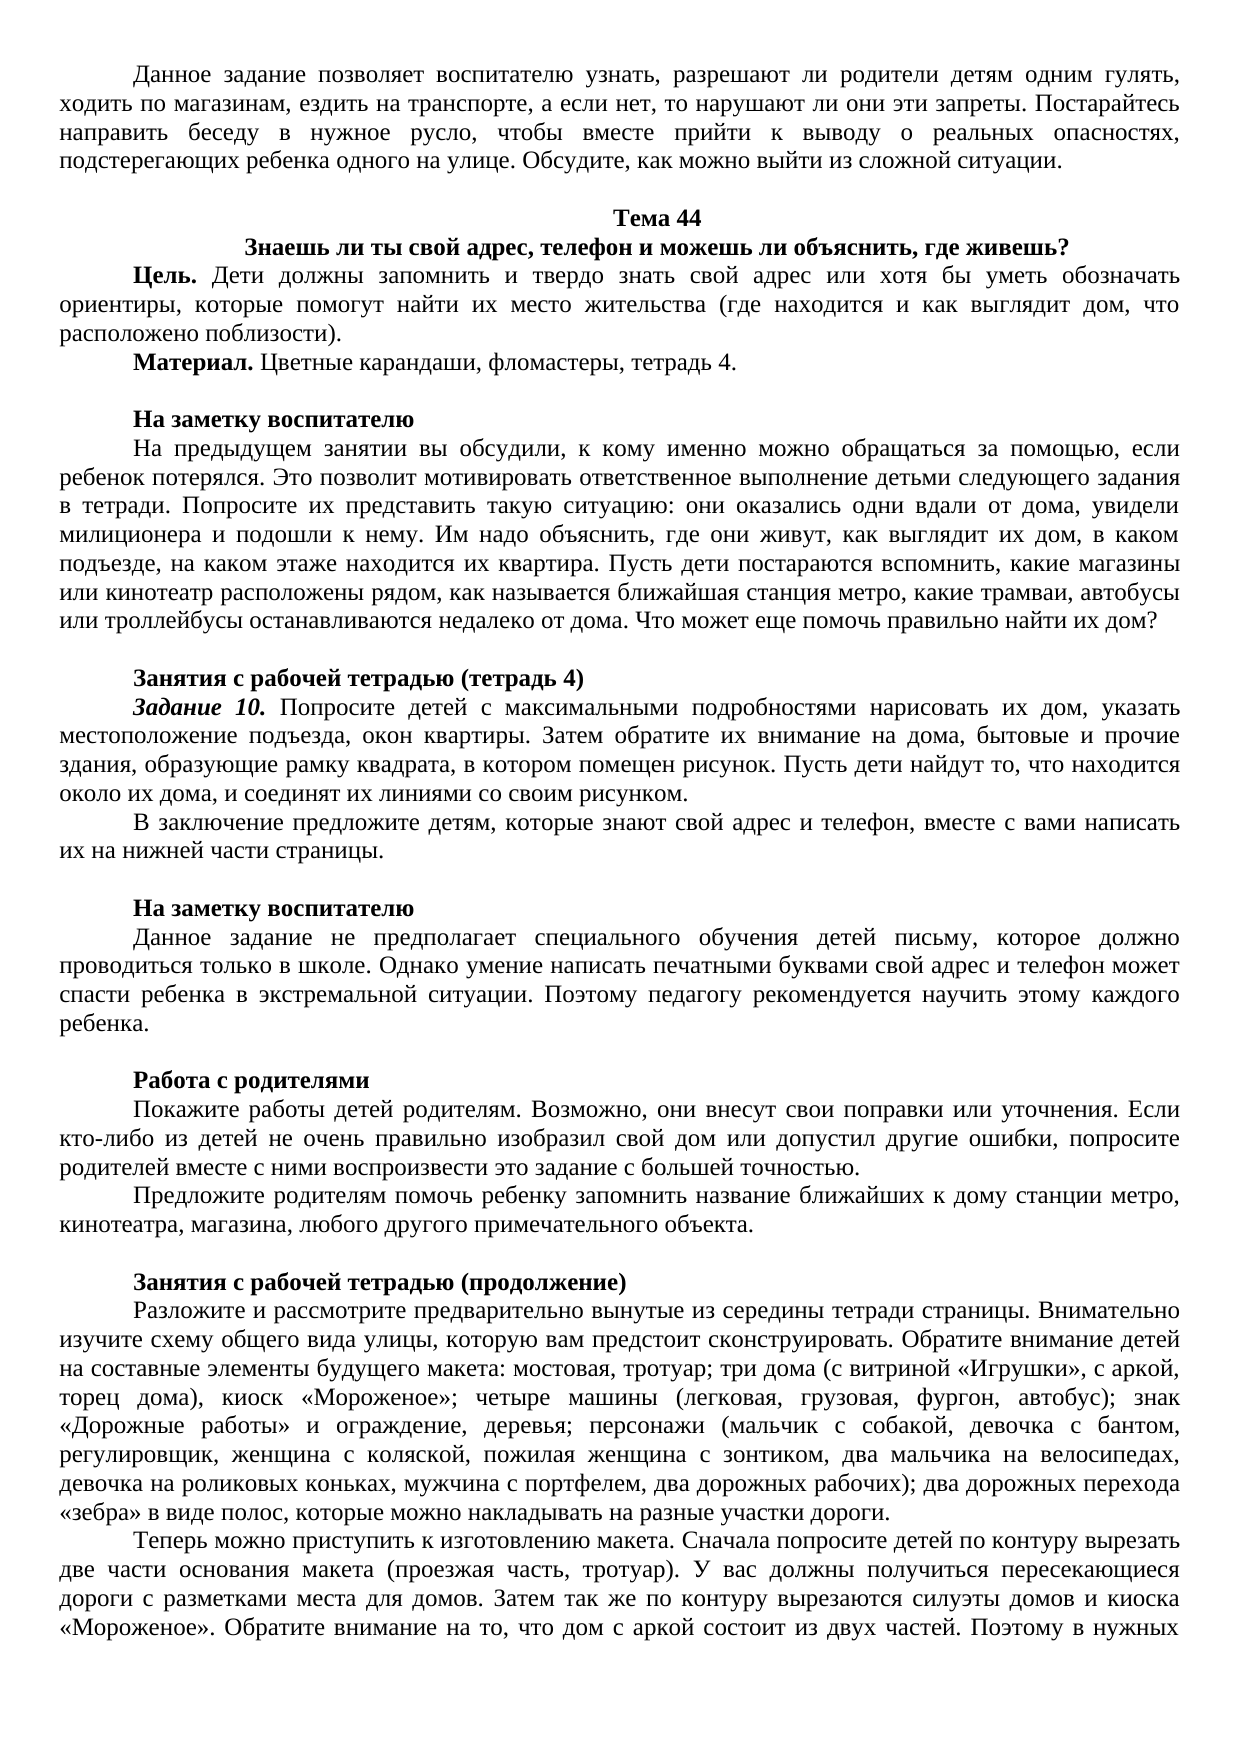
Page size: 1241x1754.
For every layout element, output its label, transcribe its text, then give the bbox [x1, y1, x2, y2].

text На заметку воспитателю [59, 893, 1181, 922]
text Занятия с рабочей тетрадью (тетрадь 4) [59, 663, 1181, 692]
text Данное задание позволяет воспитателю узнать, разрешают ли родители детям одним гулять, ходить по магазинам, ездить на транспорте, а если нет, то нарушают ли они эти запреты. Постарайтесь направить беседу в нужное русло, чтобы вместе прийти к выводу о реальных опасностях, подстерегающих ребенка одного на улице. Обсудите, как можно выйти из сложной ситуации. [59, 59, 1181, 174]
text Задание 10. Попросите детей с максимальными подробностями нарисовать их дом, указать местоположение подъезда, окон квартиры. Затем обратите их внимание на дома, бытовые и прочие здания, образующие рамку квадрата, в котором помещен рисунок. Пусть дети найдут то, что находится около их дома, и соединят их линиями со своим рисунком. [59, 692, 1181, 807]
text Цель. Дети должны запомнить и твердо знать свой адрес или хотя бы уметь обозначать ориентиры, которые помогут найти их место жительства (где находится и как выглядит дом, что расположено поблизости). [59, 260, 1181, 347]
text Работа с родителями [59, 1065, 1181, 1094]
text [59, 1525, 1181, 1640]
text Тема 44 [59, 203, 1181, 232]
text Знаешь ли ты свой адрес, телефон и можешь ли объяснить, где живешь? [59, 232, 1181, 260]
text В заключение предложите детям, которые знают свой адрес и телефон, вместе с вами написать их на нижней части страницы. [59, 807, 1181, 864]
text На предыдущем занятии вы обсудили, к кому именно можно обращаться за помощью, если ребенок потерялся. Это позволит мотивировать ответственное выполнение детьми следующего задания в тетради. Попросите их представить такую ситуацию: они оказались одни вдали от дома, увидели милиционера и подошли к нему. Им надо объяснить, где они живут, как выглядит их дом, в каком подъезде, на каком этаже находится их квартира. Пусть дети постараются вспомнить, какие магазины или кинотеатр расположены рядом, как называется ближайшая станция метро, какие трамваи, автобусы или троллейбусы останавливаются недалеко от дома. Что может еще помочь правильно найти их дом? [59, 433, 1181, 634]
text Покажите работы детей родителям. Возможно, они внесут свои поправки или уточнения. Если кто-либо из детей не очень правильно изобразил свой дом или допустил другие ошибки, попросите родителей вместе с ними воспроизвести это задание с большей точностью. [59, 1094, 1181, 1180]
text Занятия с рабочей тетрадью (продолжение) [59, 1267, 1181, 1295]
text На заметку воспитателю [59, 404, 1181, 433]
text Материал. Цветные карандаши, фломастеры, тетрадь 4. [59, 347, 1181, 375]
text Данное задание не предполагает специального обучения детей письму, которое должно проводиться только в школе. Однако умение написать печатными буквами свой адрес и телефон может спасти ребенка в экстремальной ситуации. Поэтому педагогу рекомендуется научить этому каждого ребенка. [59, 922, 1181, 1037]
text Предложите родителям помочь ребенку запомнить название ближайших к дому станции метро, кинотеатра, магазина, любого другого примечательного объекта. [59, 1180, 1181, 1238]
text Разложите и рассмотрите предварительно вынутые из середины тетради страницы. Внимательно изучите схему общего вида улицы, которую вам предстоит сконструировать. Обратите внимание детей на составные элементы будущего макета: мостовая, тротуар; три дома (с витриной «Игрушки», с аркой, торец дома), киоск «Мороженое»; четыре машины (легковая, грузовая, фургон, автобус); знак «Дорожные работы» и ограждение, деревья; персонажи (мальчик с собакой, девочка с бантом, регулировщик, женщина с коляской, пожилая женщина с зонтиком, два мальчика на велосипедах, девочка на роликовых коньках, мужчина с портфелем, два дорожных рабочих); два дорожных перехода «зебра» в виде полос, которые можно накладывать на разные участки дороги. [59, 1295, 1181, 1525]
